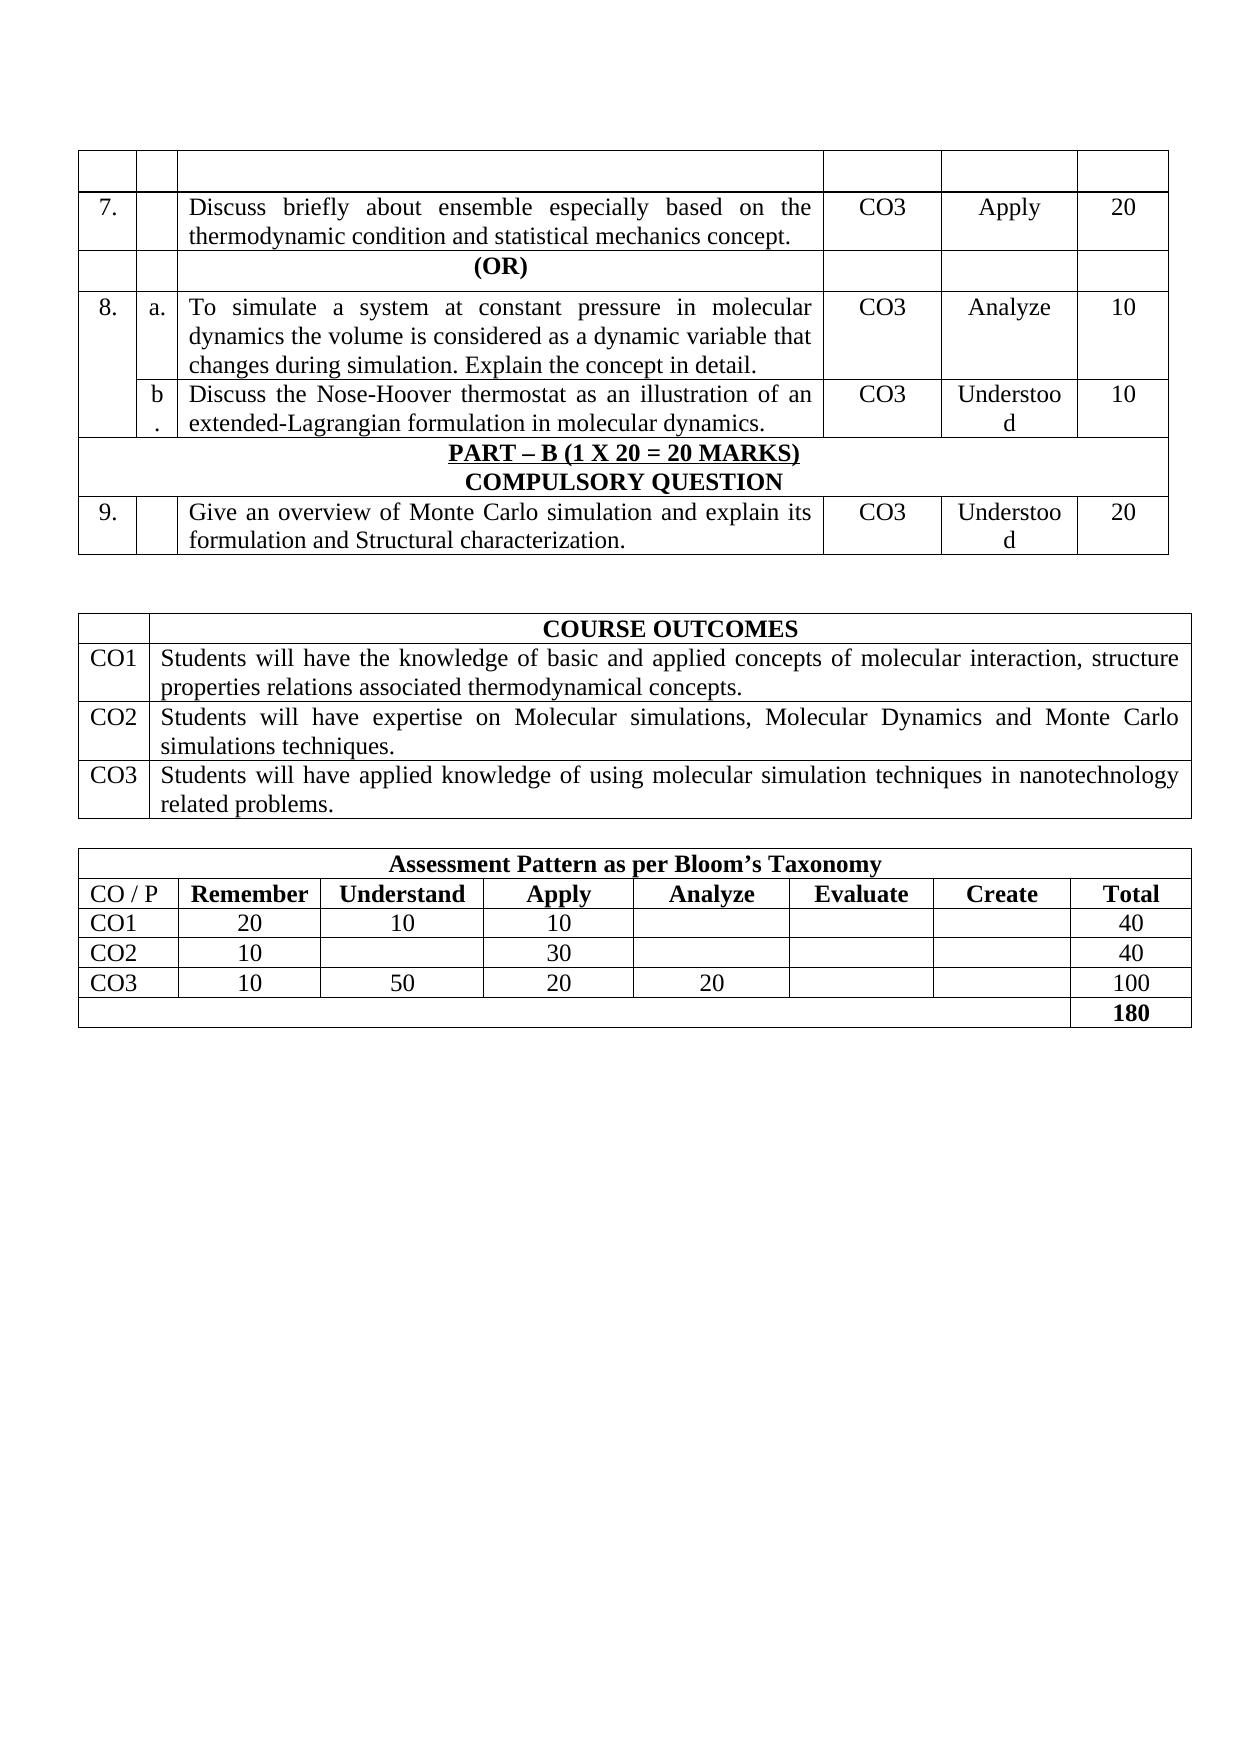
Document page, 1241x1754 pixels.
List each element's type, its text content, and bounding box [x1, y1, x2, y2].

table_cell CO / P [79, 879, 178, 907]
table_cell [1078, 151, 1168, 191]
table_cell Total [1071, 879, 1191, 907]
table_cell PART – B (1 X 20 = 20 MARKS) COMPULSORY QUESTION [79, 438, 1168, 496]
table_cell [934, 938, 1070, 967]
table_cell 20 [484, 968, 633, 997]
table_cell [790, 968, 933, 997]
table_cell [934, 968, 1070, 997]
table_cell 40 [1071, 909, 1191, 937]
table_cell 20 [634, 968, 789, 997]
table_cell [790, 909, 933, 937]
table_cell (OR) [178, 251, 823, 291]
table_cell CO3 [79, 761, 149, 818]
table_cell [79, 998, 1070, 1027]
table_cell CO2 [79, 702, 149, 759]
table_cell 20 [1078, 497, 1168, 554]
table_cell CO3 [824, 497, 941, 554]
table_cell [321, 938, 483, 967]
table_cell Understood [942, 497, 1077, 554]
table_cell CO3 [824, 380, 941, 437]
table_cell 10 [1078, 380, 1168, 437]
table_cell [942, 151, 1077, 191]
table_cell Analyze [634, 879, 789, 907]
table_cell [824, 251, 941, 291]
table_cell 7. [79, 193, 136, 250]
table_cell [137, 193, 177, 250]
table_cell [934, 909, 1070, 937]
table_cell [790, 938, 933, 967]
table_cell 9. [79, 497, 136, 554]
table_cell Students will have expertise on Molecular simulations, Molecular Dynamics and Monte Carlo simulations techniques. [150, 702, 1191, 759]
table_cell Analyze [942, 292, 1077, 378]
table_cell b. [137, 380, 177, 437]
table_cell CO1 [79, 909, 178, 937]
table_cell [137, 497, 177, 554]
table_cell 10 [1078, 292, 1168, 378]
table_cell Understood [942, 380, 1077, 437]
table_cell Discuss the Nose-Hoover thermostat as an illustration of an extended-Lagrangian formulation in molecular dynamics. [178, 380, 823, 437]
table_header COURSE OUTCOMES [150, 614, 1191, 642]
table_cell [79, 251, 136, 291]
table_cell CO1 [79, 644, 149, 701]
table_cell CO3 [824, 292, 941, 378]
table_cell 180 [1071, 998, 1191, 1027]
table_cell [79, 151, 136, 191]
table_cell 40 [1071, 938, 1191, 967]
table_cell Apply [942, 193, 1077, 250]
table_cell 10 [484, 909, 633, 937]
table_cell [824, 151, 941, 191]
table_cell Students will have applied knowledge of using molecular simulation techniques in nanotechnology related problems. [150, 761, 1191, 818]
table_cell CO3 [79, 968, 178, 997]
table_cell 100 [1071, 968, 1191, 997]
table_cell [137, 151, 177, 191]
table_cell 20 [179, 909, 320, 937]
table_cell To simulate a system at constant pressure in molecular dynamics the volume is considered as a dynamic variable that changes during simulation. Explain the concept in detail. [178, 292, 823, 378]
table_cell Students will have the knowledge of basic and applied concepts of molecular interaction, structure properties relations associated thermodynamical concepts. [150, 644, 1191, 701]
table_cell [1078, 251, 1168, 291]
table_cell Create [934, 879, 1070, 907]
table_cell 8. [79, 292, 136, 437]
table_cell Understand [321, 879, 483, 907]
table_cell [942, 251, 1077, 291]
table_cell 50 [321, 968, 483, 997]
table_cell Evaluate [790, 879, 933, 907]
table_cell [634, 909, 789, 937]
table_cell Remember [179, 879, 320, 907]
table_cell Apply [484, 879, 633, 907]
table_cell CO2 [79, 938, 178, 967]
table_header Assessment Pattern as per Bloom’s Taxonomy [79, 849, 1191, 878]
table_cell CO3 [824, 193, 941, 250]
table_header [79, 614, 149, 642]
table_cell Give an overview of Monte Carlo simulation and explain its formulation and Structural characterization. [178, 497, 823, 554]
table_cell [634, 938, 789, 967]
table_cell Discuss briefly about ensemble especially based on the thermodynamic condition and statistical mechanics concept. [178, 193, 823, 250]
table_cell 10 [179, 968, 320, 997]
table_cell [137, 251, 177, 291]
table_cell [178, 151, 823, 191]
table_cell 10 [321, 909, 483, 937]
table_cell 20 [1078, 193, 1168, 250]
table_cell 10 [179, 938, 320, 967]
table_cell a. [137, 292, 177, 378]
table_cell 30 [484, 938, 633, 967]
